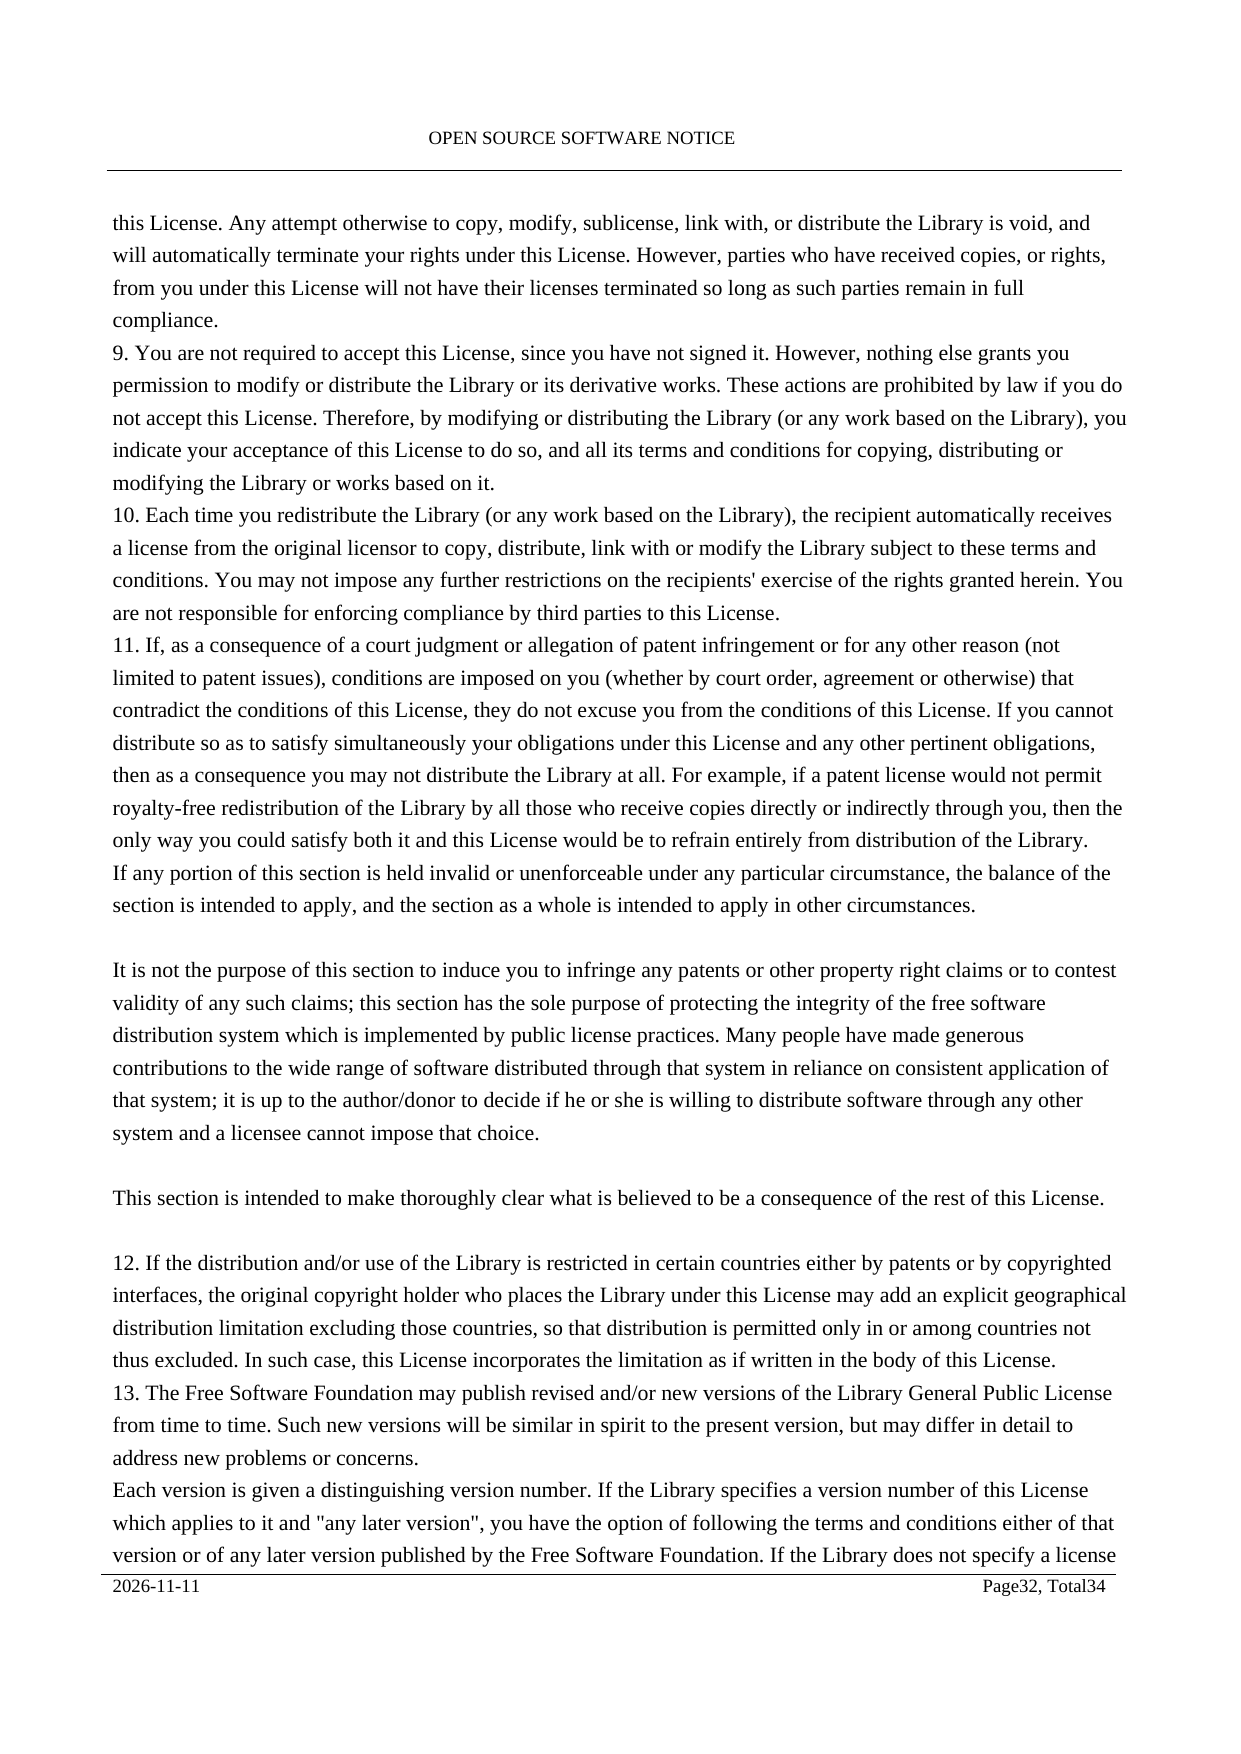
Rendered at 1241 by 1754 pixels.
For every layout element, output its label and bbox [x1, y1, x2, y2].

text [112, 206, 1128, 1571]
